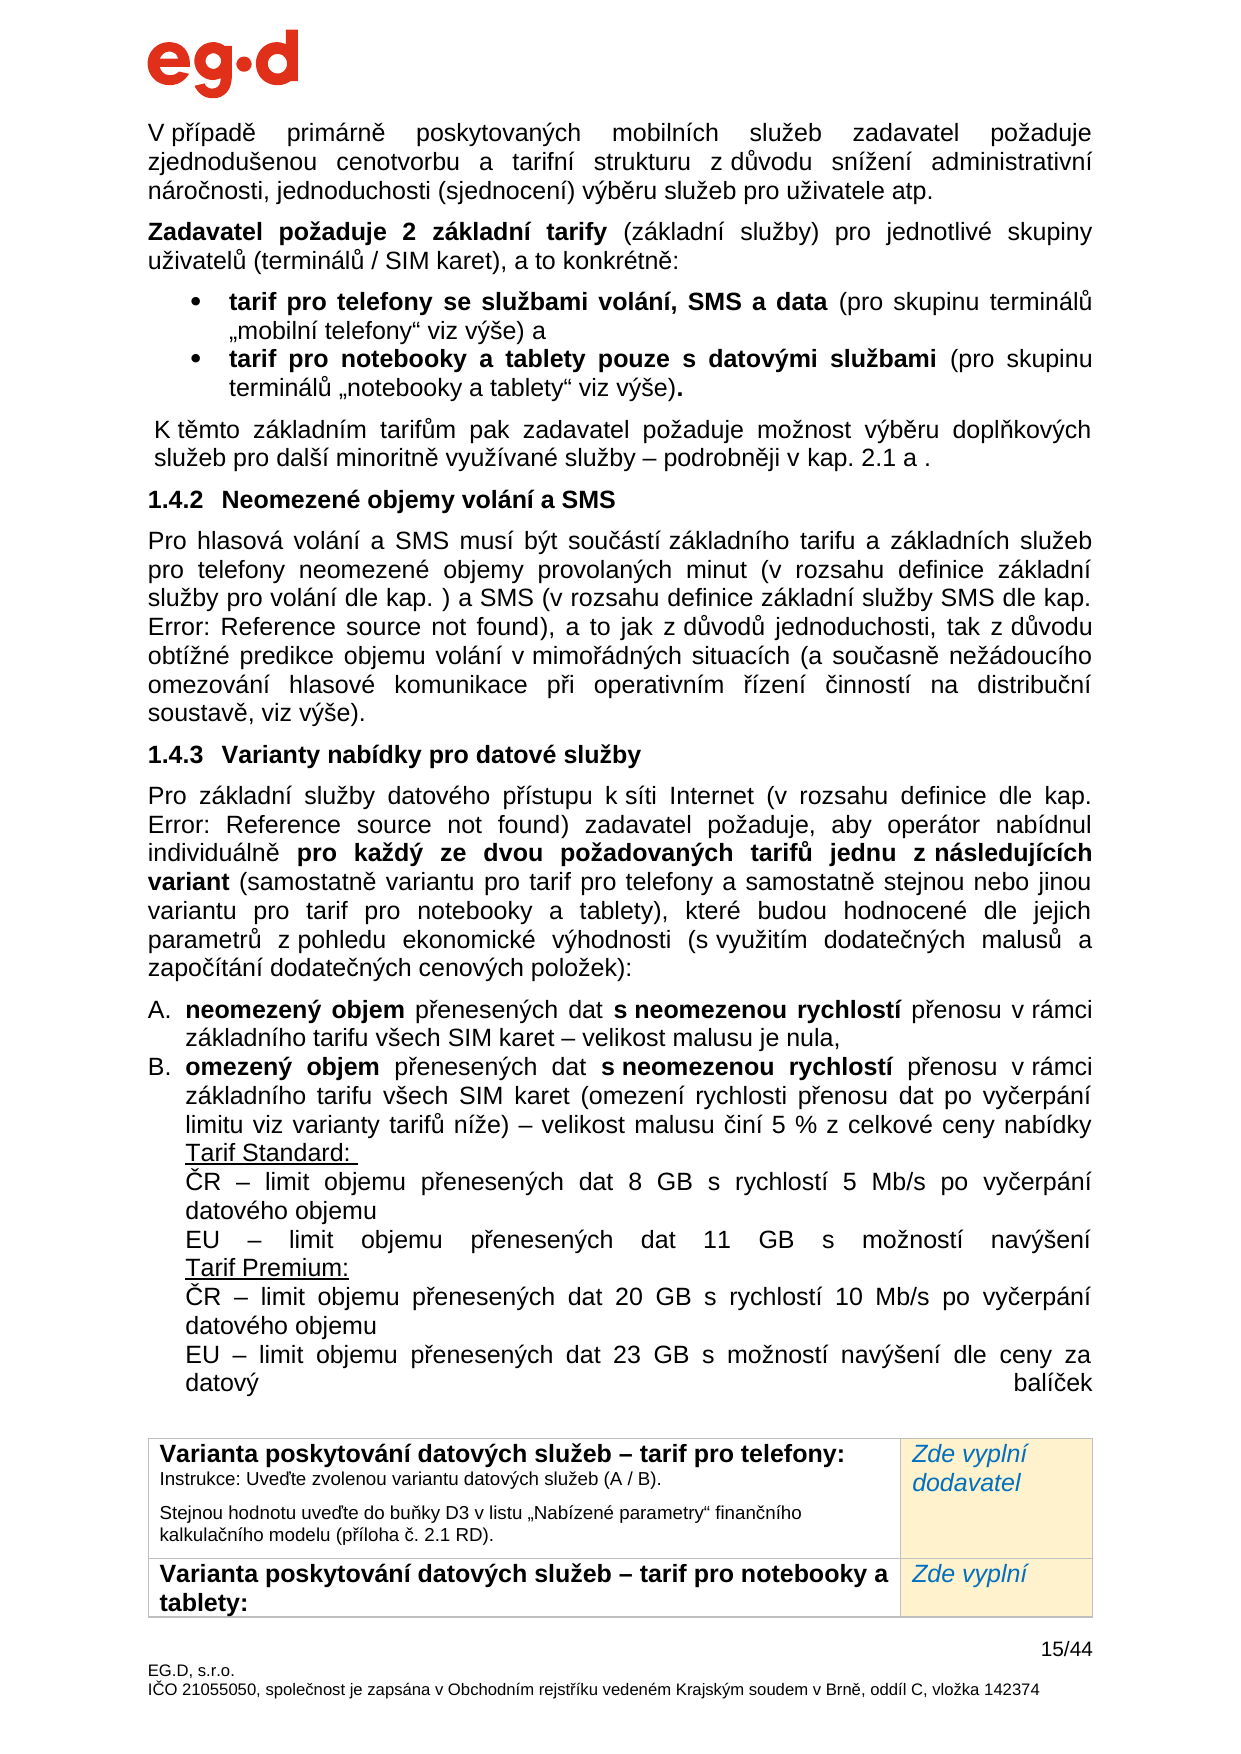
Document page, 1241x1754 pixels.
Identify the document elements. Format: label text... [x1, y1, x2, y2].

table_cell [149, 1559, 900, 1616]
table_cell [901, 1559, 1092, 1616]
text Neomezené objemy volání a SMS [148, 484, 1093, 513]
list tarif pro notebooky a tablety pouze s datovými službami (pro skupinu terminálů „notebooky a tablety“ viz výše). [191, 344, 1093, 402]
list EU – limit objemu přenesených dat 23 GB s možností navýšení dle ceny za datový balíček [185, 1339, 1093, 1426]
table_header Varianta poskytování datových služeb – tarif pro telefony: Instrukce: Uveďte zvolenou variantu datových služeb (A / B). Stejnou hodnotu uveďte do buňky D3 v listu „Nabízené parametry“ finančního kalkulačního modelu (příloha č. 2.1 RD). [149, 1439, 900, 1558]
text Varianty nabídky pro datové služby [148, 739, 1093, 768]
list neomezený objem přenesených dat s neomezenou rychlostí přenosu v rámci základního tarifu všech SIM karet – velikost malusu je nula, [148, 994, 1093, 1052]
text V případě primárně poskytovaných mobilních služeb zadavatel požaduje zjednodušenou cenotvorbu a tarifní strukturu z důvodu snížení administrativní náročnosti, jednoduchosti (sjednocení) výběru služeb pro uživatele atp. [148, 118, 1093, 204]
list omezený objem přenesených dat s neomezenou rychlostí přenosu v rámci základního tarifu všech SIM karet (omezení rychlosti přenosu dat po vyčerpání limitu viz varianty tarifů níže) – velikost malusu činí 5 % z celkové ceny nabídky Tarif Standard: [148, 1052, 1093, 1167]
list EU – limit objemu přenesených dat 11 GB s možností navýšení Tarif Premium: [185, 1224, 1093, 1282]
text Zadavatel požaduje 2 základní tarify (základní služby) pro jednotlivé skupiny uživatelů (terminálů / SIM karet), a to konkrétně: [148, 217, 1093, 274]
list tarif pro telefony se službami volání, SMS a data (pro skupinu terminálů „mobilní telefony“ viz výše) a [191, 287, 1093, 344]
list ČR – limit objemu přenesených dat 8 GB s rychlostí 5 Mb/s po vyčerpání datového objemu [185, 1167, 1093, 1224]
table_header Zde vyplní dodavatel [901, 1439, 1092, 1558]
text K těmto základním tarifům pak zadavatel požaduje možnost výběru doplňkových služeb pro další minoritně využívané služby – podrobněji v kap. 2.1 a 3. [154, 414, 1093, 472]
list ČR – limit objemu přenesených dat 20 GB s rychlostí 10 Mb/s po vyčerpání datového objemu [185, 1282, 1093, 1339]
